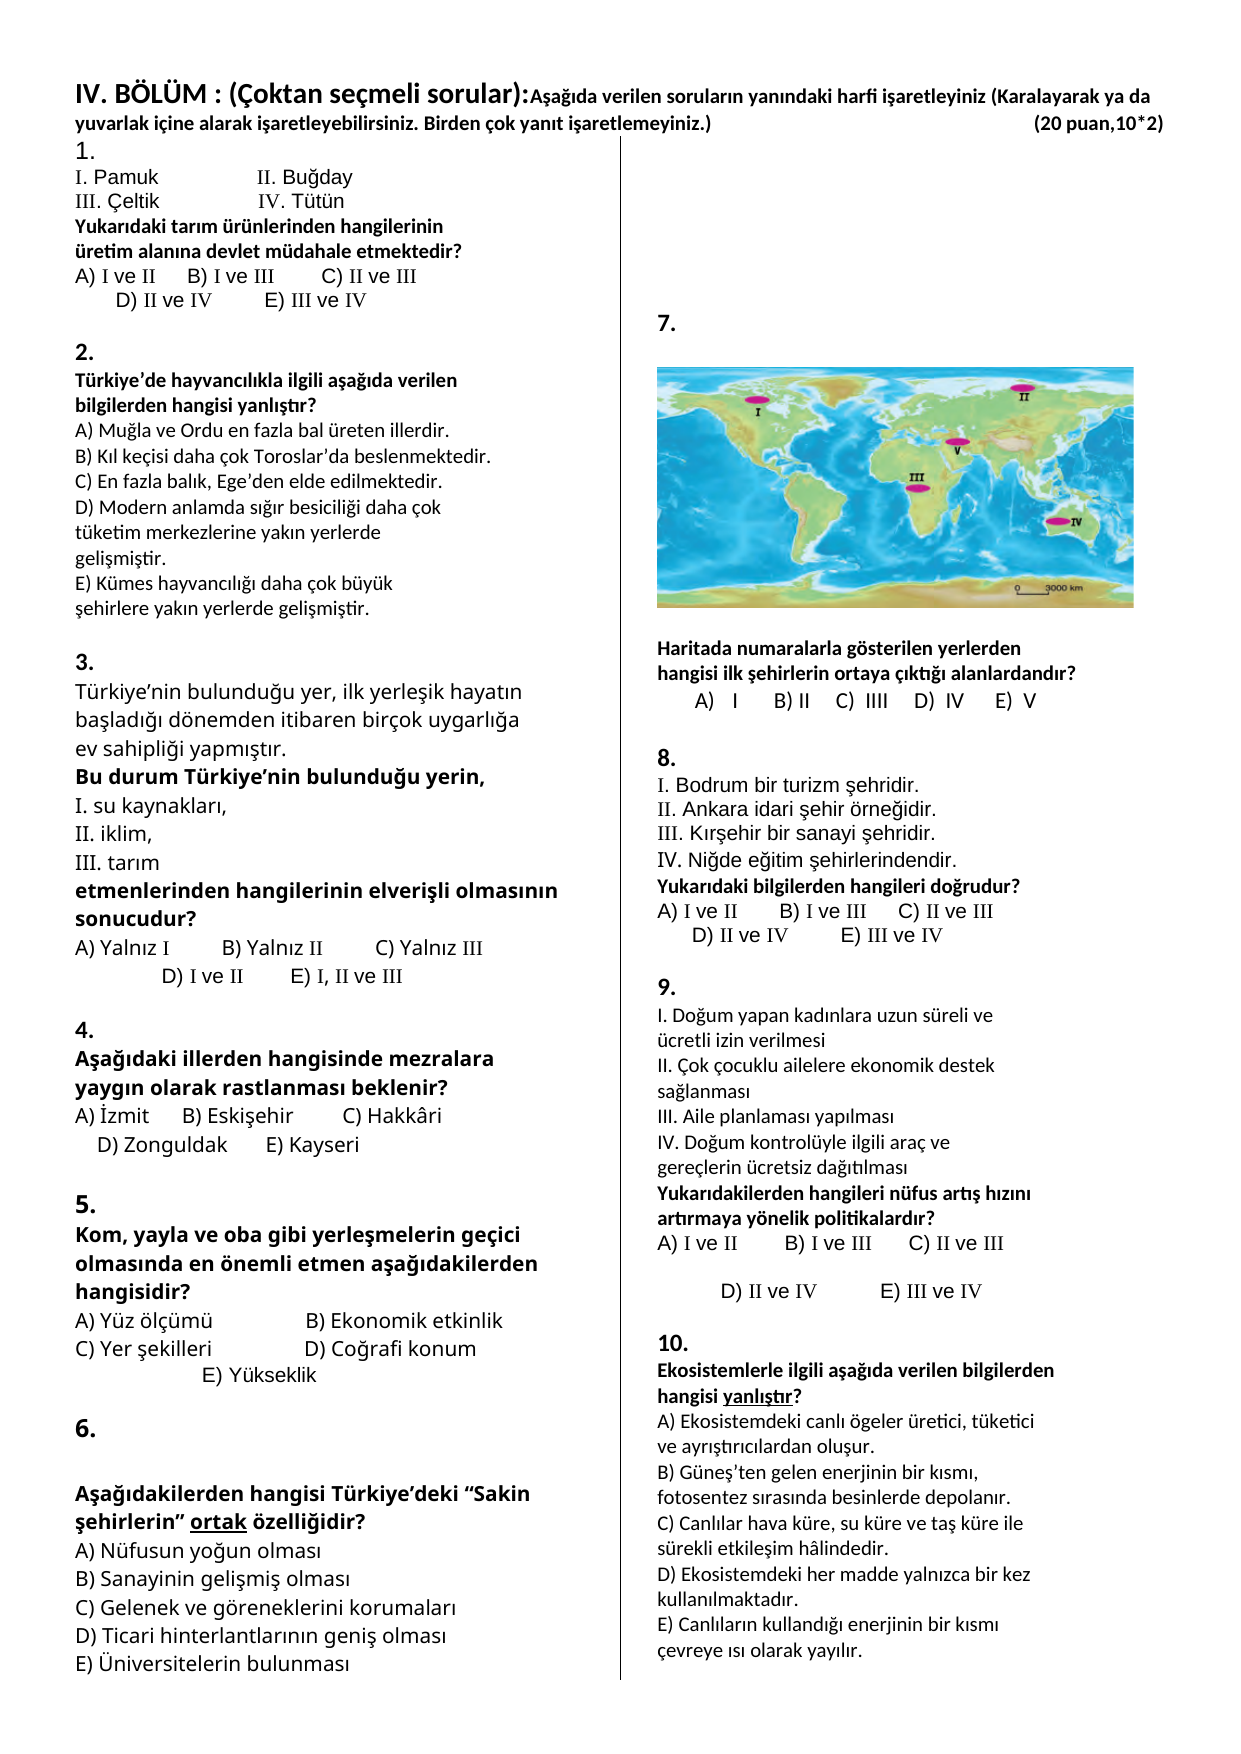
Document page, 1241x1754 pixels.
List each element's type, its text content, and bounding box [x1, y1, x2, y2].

text bilgilerden hangisi yanlıştır? [75, 392, 583, 418]
text D) II ve IV E) III ve IV [657, 1279, 1165, 1303]
text D) II ve IV E) III ve IV [657, 923, 1165, 947]
text C) En fazla balık, Ege’den elde edilmektedir. [75, 468, 583, 494]
text 4. [75, 1014, 583, 1044]
text I. Pamuk II. Buğday [75, 165, 583, 189]
text IV. Niğde eğitim şehirlerindendir. [657, 845, 1165, 873]
text A) Nüfusun yoğun olması [75, 1536, 583, 1564]
text Kom, yayla ve oba gibi yerleşmelerin geçici [75, 1221, 583, 1249]
text A) Muğla ve Ordu en fazla bal üreten illerdir. [75, 418, 583, 443]
text A) Yüz ölçümü B) Ekonomik etkinlik [75, 1306, 583, 1334]
text D) Zonguldak E) Kayseri [75, 1130, 583, 1158]
text ve ayrıştırıcılardan oluşur. [657, 1434, 1165, 1459]
text sürekli etkileşim hâlindedir. [657, 1535, 1165, 1561]
text D) Ekosistemdeki her madde yalnızca bir kez [657, 1561, 1165, 1586]
text çevreye ısı olarak yayılır. [657, 1637, 1165, 1662]
text I. Bodrum bir turizm şehridir. [657, 772, 1165, 797]
text Türkiye’nin bulunduğu yer, ilk yerleşik hayatın [75, 677, 583, 705]
text Türkiye’de hayvancılıkla ilgili aşağıda verilen [75, 367, 583, 392]
text B) Sanayinin gelişmiş olması [75, 1564, 583, 1593]
text I. Doğum yapan kadınlara uzun süreli ve [657, 1002, 1165, 1027]
text II. iklim, [75, 819, 583, 848]
text 10. [657, 1327, 1165, 1357]
text 9. [657, 971, 1165, 1002]
text D) Modern anlamda sığır besiciliği daha çok [75, 494, 583, 519]
text üretim alanına devlet müdahale etmektedir? [75, 238, 583, 264]
text Yukarıdakilerden hangileri nüfus artış hızını [657, 1180, 1165, 1205]
text Yukarıdaki tarım ürünlerinden hangilerinin [75, 213, 583, 238]
text olmasında en önemli etmen aşağıdakilerden [75, 1249, 583, 1277]
text B) Kıl keçisi daha çok Toroslar’da beslenmektedir. [75, 443, 583, 468]
text Aşağıdakilerden hangisi Türkiye’deki “Sakin [75, 1479, 583, 1507]
text III. tarım [75, 848, 583, 876]
text etmenlerinden hangilerinin elverişli olmasının [75, 876, 583, 904]
text A) Ekosistemdeki canlı ögeler üretici, tüketici [657, 1408, 1165, 1434]
text hangisi yanlıştır? [657, 1383, 1165, 1408]
text III. Çeltik IV. Tütün [75, 189, 583, 213]
text B) Güneş’ten gelen enerjinin bir kısmı, [657, 1459, 1165, 1484]
text sonucudur? [75, 904, 583, 933]
text E) Yükseklik [75, 1363, 583, 1387]
text Haritada numaralarla gösterilen yerlerden [657, 635, 1165, 661]
text E) Üniversitelerin bulunması [75, 1649, 583, 1678]
text tüketim merkezlerine yakın yerlerde [75, 519, 583, 545]
text fotosentez sırasında besinlerde depolanır. [657, 1484, 1165, 1510]
text IV. BÖLÜM : (Çoktan seçmeli sorular):Aşağıda verilen soruların yanındaki harfi işaretleyiniz (Karalayarak ya da yuvarlak içine alarak işaretleyebilirsiniz. Birden çok yanıt işaretlemeyiniz.) (20 puan,10*2) [75, 75, 1165, 136]
text E) Kümes hayvancılığı daha çok büyük [75, 570, 583, 596]
text 6. [75, 1411, 583, 1445]
text ev sahipliği yapmıştır. [75, 734, 583, 762]
text 7. [657, 307, 1165, 337]
text E) Canlıların kullandığı enerjinin bir kısmı [657, 1612, 1165, 1637]
text 3. [75, 646, 583, 677]
text artırmaya yönelik politikalardır? [657, 1205, 1165, 1231]
text IV. Doğum kontrolüyle ilgili araç ve [657, 1129, 1165, 1154]
text I. su kaynakları, [75, 791, 583, 819]
text D) I ve II E) I, II ve III [75, 961, 583, 990]
text şehirlere yakın yerlerde gelişmiştir. [75, 596, 583, 621]
text A) İzmit B) Eskişehir C) Hakkâri [75, 1101, 583, 1130]
text hangisidir? [75, 1277, 583, 1306]
text A) Yalnız I B) Yalnız II C) Yalnız III [75, 933, 583, 961]
text III. Aile planlaması yapılması [657, 1103, 1165, 1129]
list I B) II C) IIII D) IV E) V [694, 686, 1165, 714]
text ücretli izin verilmesi [657, 1027, 1165, 1053]
text C) Canlılar hava küre, su küre ve taş küre ile [657, 1510, 1165, 1535]
text III. Kırşehir bir sanayi şehridir. [657, 821, 1165, 845]
text D) II ve IV E) III ve IV [75, 288, 583, 312]
text II. Çok çocuklu ailelere ekonomik destek [657, 1053, 1165, 1078]
text A) I ve II B) I ve III C) II ve III [75, 264, 583, 288]
text C) Yer şekilleri D) Coğrafi konum [75, 1334, 583, 1363]
text Bu durum Türkiye’nin bulunduğu yerin, [75, 762, 583, 791]
text 5. [75, 1187, 583, 1221]
text şehirlerin” ortak özelliğidir? [75, 1507, 583, 1536]
text Yukarıdaki bilgilerden hangileri doğrudur? [657, 873, 1165, 899]
text 2. [75, 336, 583, 367]
text Aşağıdaki illerden hangisinde mezralara [75, 1044, 583, 1073]
text A) I ve II B) I ve III C) II ve III [657, 1231, 1165, 1255]
text kullanılmaktadır. [657, 1586, 1165, 1612]
text sağlanması [657, 1078, 1165, 1103]
text başladığı dönemden itibaren birçok uygarlığa [75, 705, 583, 734]
text hangisi ilk şehirlerin ortaya çıktığı alanlardandır? [657, 661, 1165, 686]
text 8. [657, 742, 1165, 772]
text gelişmiştir. [75, 545, 583, 570]
text C) Gelenek ve göreneklerini korumaları [75, 1593, 583, 1621]
text gereçlerin ücretsiz dağıtılması [657, 1154, 1165, 1180]
text A) I ve II B) I ve III C) II ve III [657, 899, 1165, 923]
text D) Ticari hinterlantlarının geniş olması [75, 1621, 583, 1649]
text Ekosistemlerle ilgili aşağıda verilen bilgilerden [657, 1357, 1165, 1383]
text 1. [75, 136, 583, 165]
text yaygın olarak rastlanması beklenir? [75, 1073, 583, 1101]
text II. Ankara idari şehir örneğidir. [657, 797, 1165, 821]
